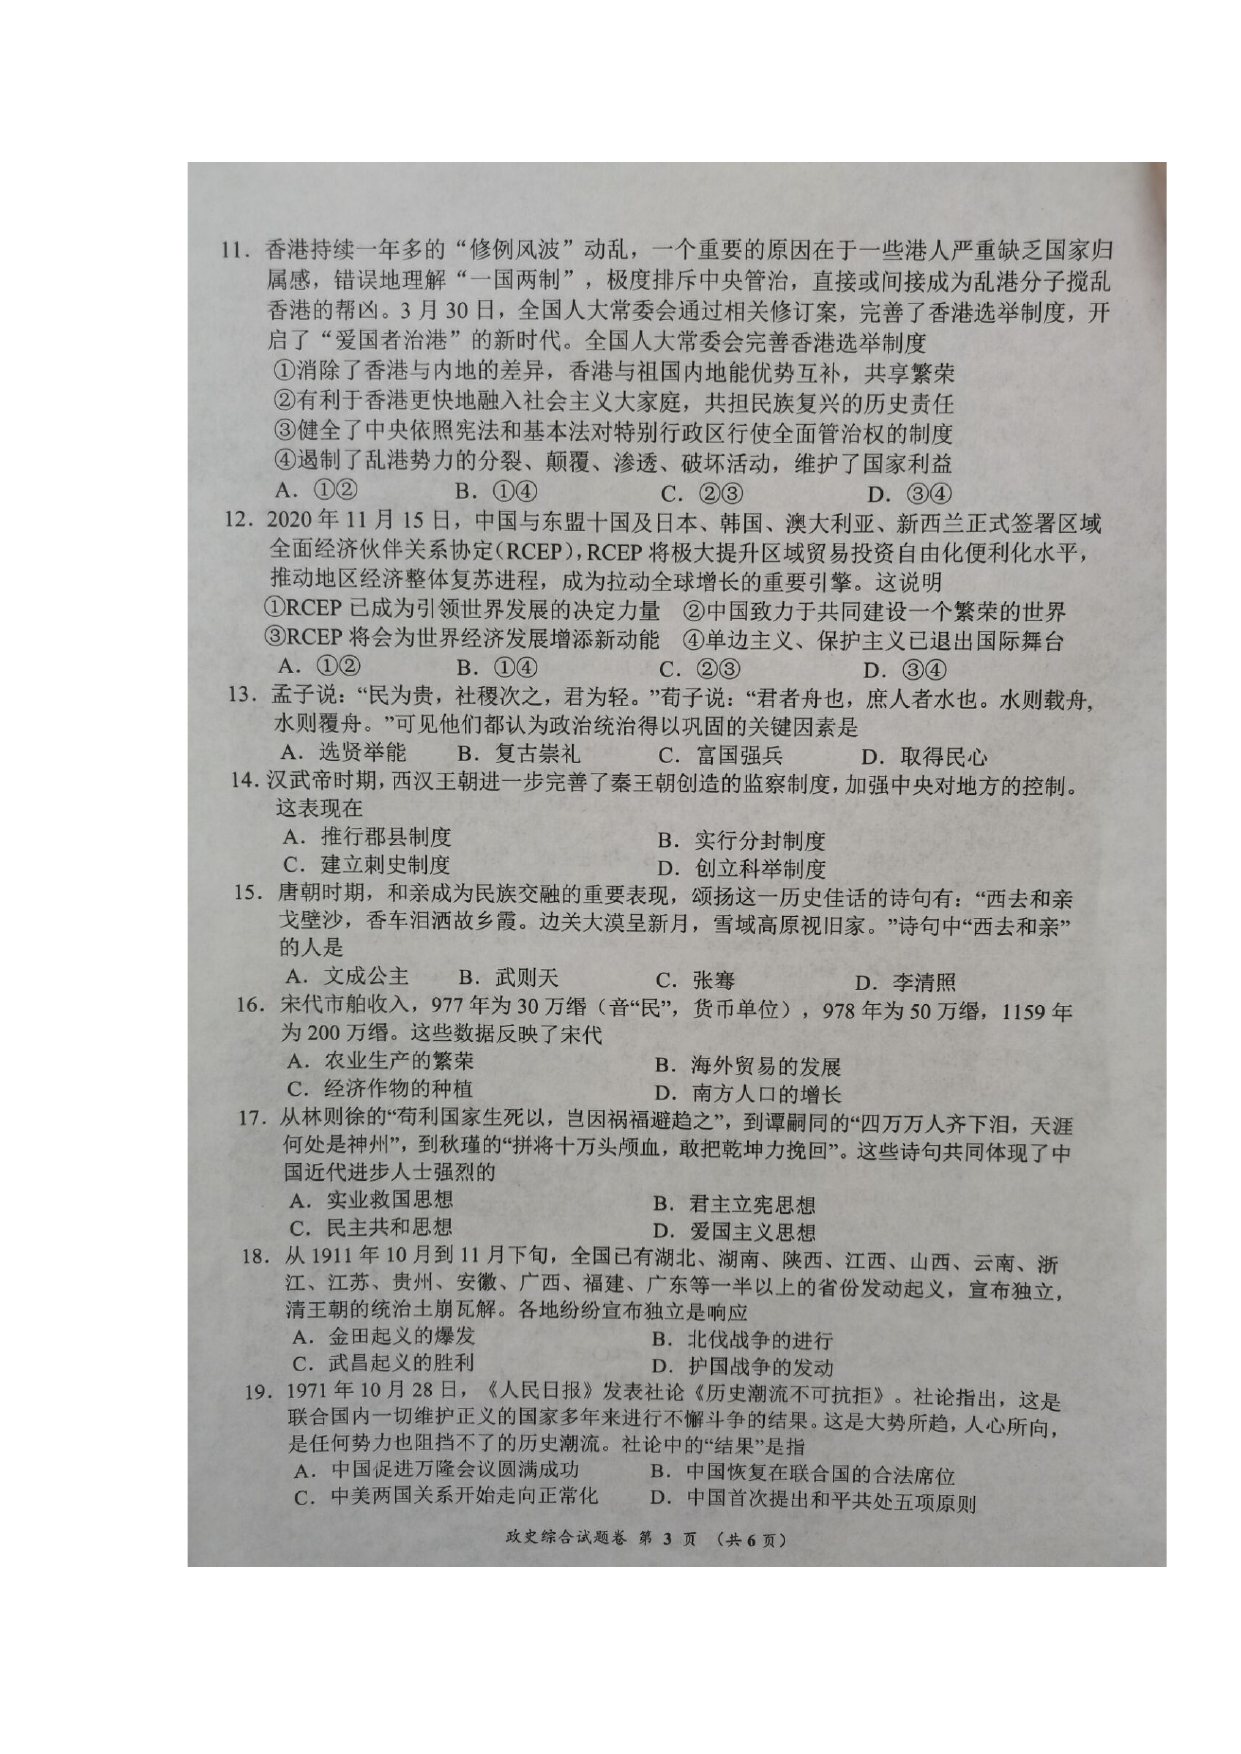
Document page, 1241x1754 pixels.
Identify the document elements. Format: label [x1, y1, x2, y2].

picture [187, 162, 1167, 1567]
